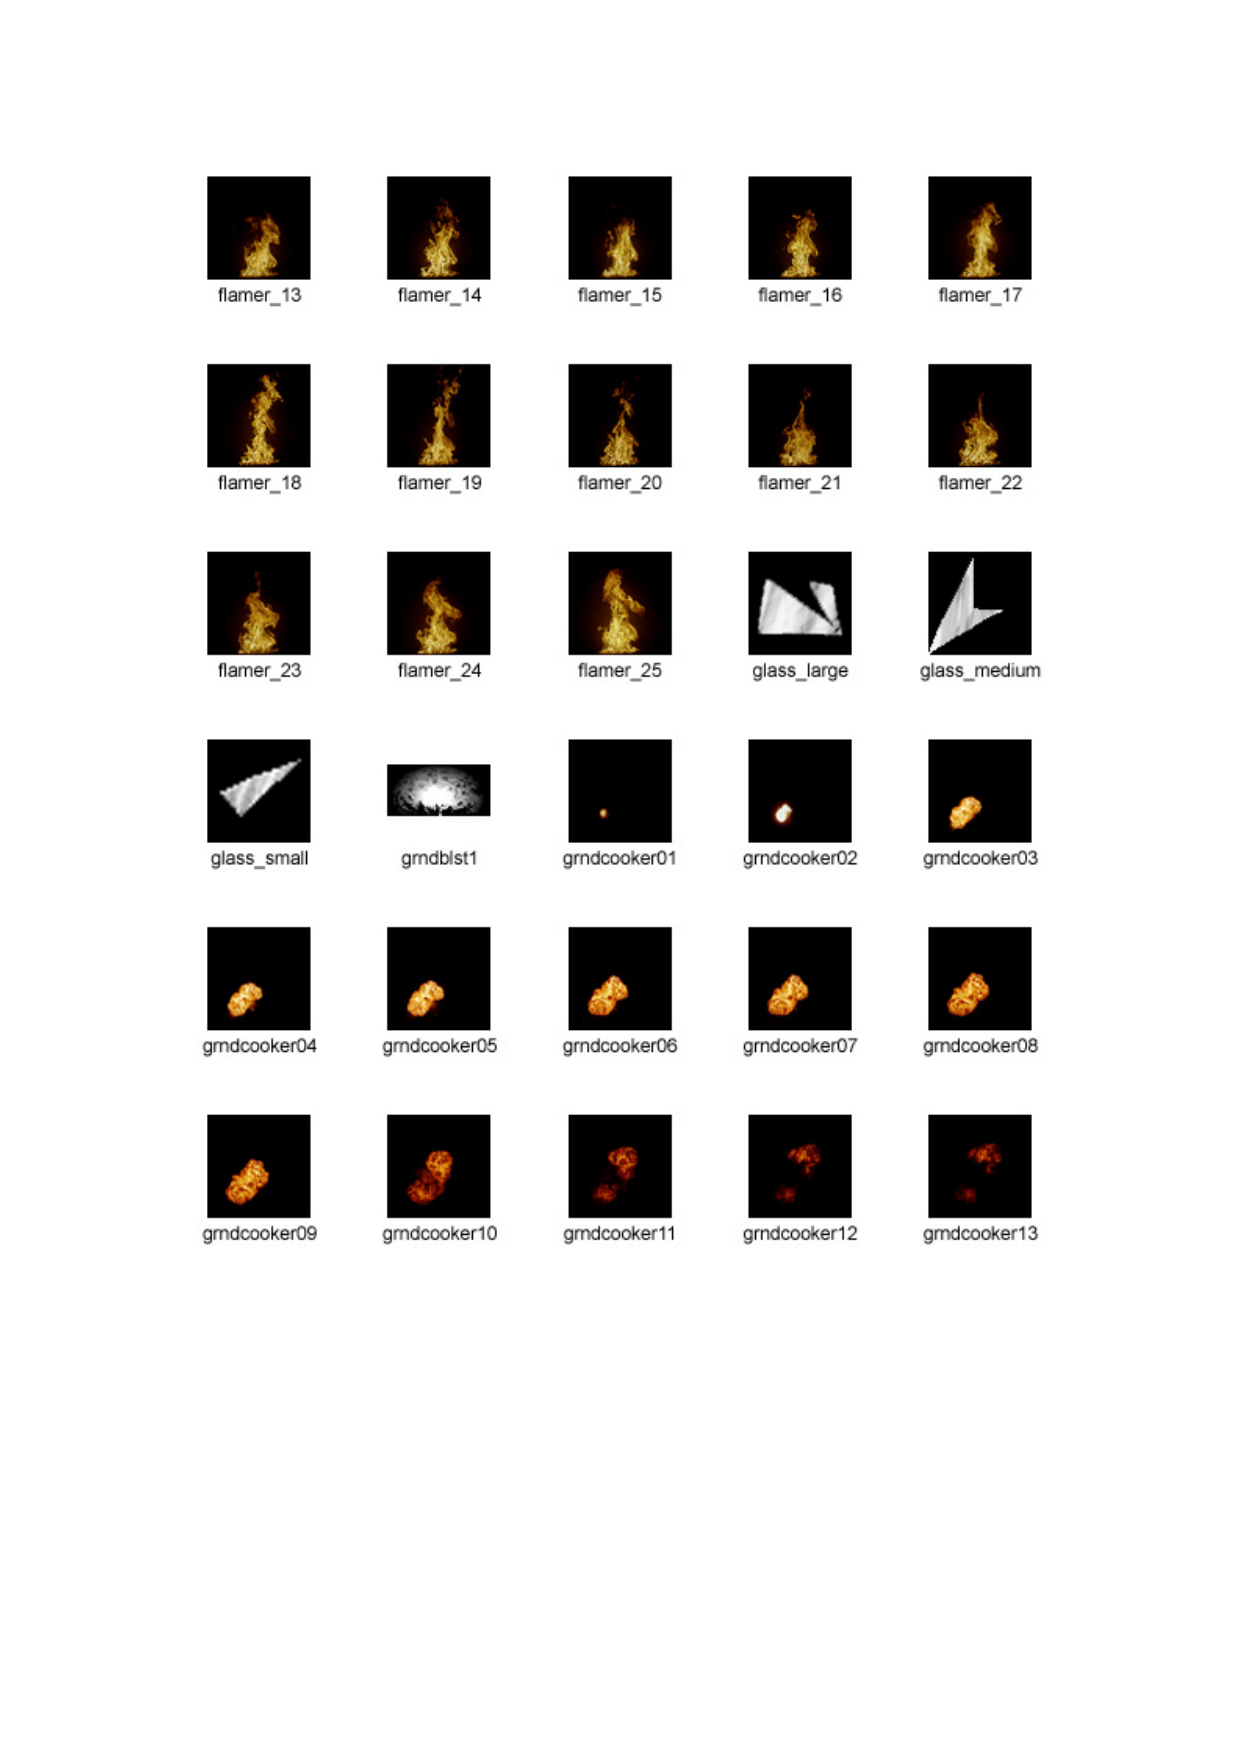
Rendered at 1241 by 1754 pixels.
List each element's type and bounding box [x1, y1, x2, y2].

picture [170, 147, 1071, 1273]
